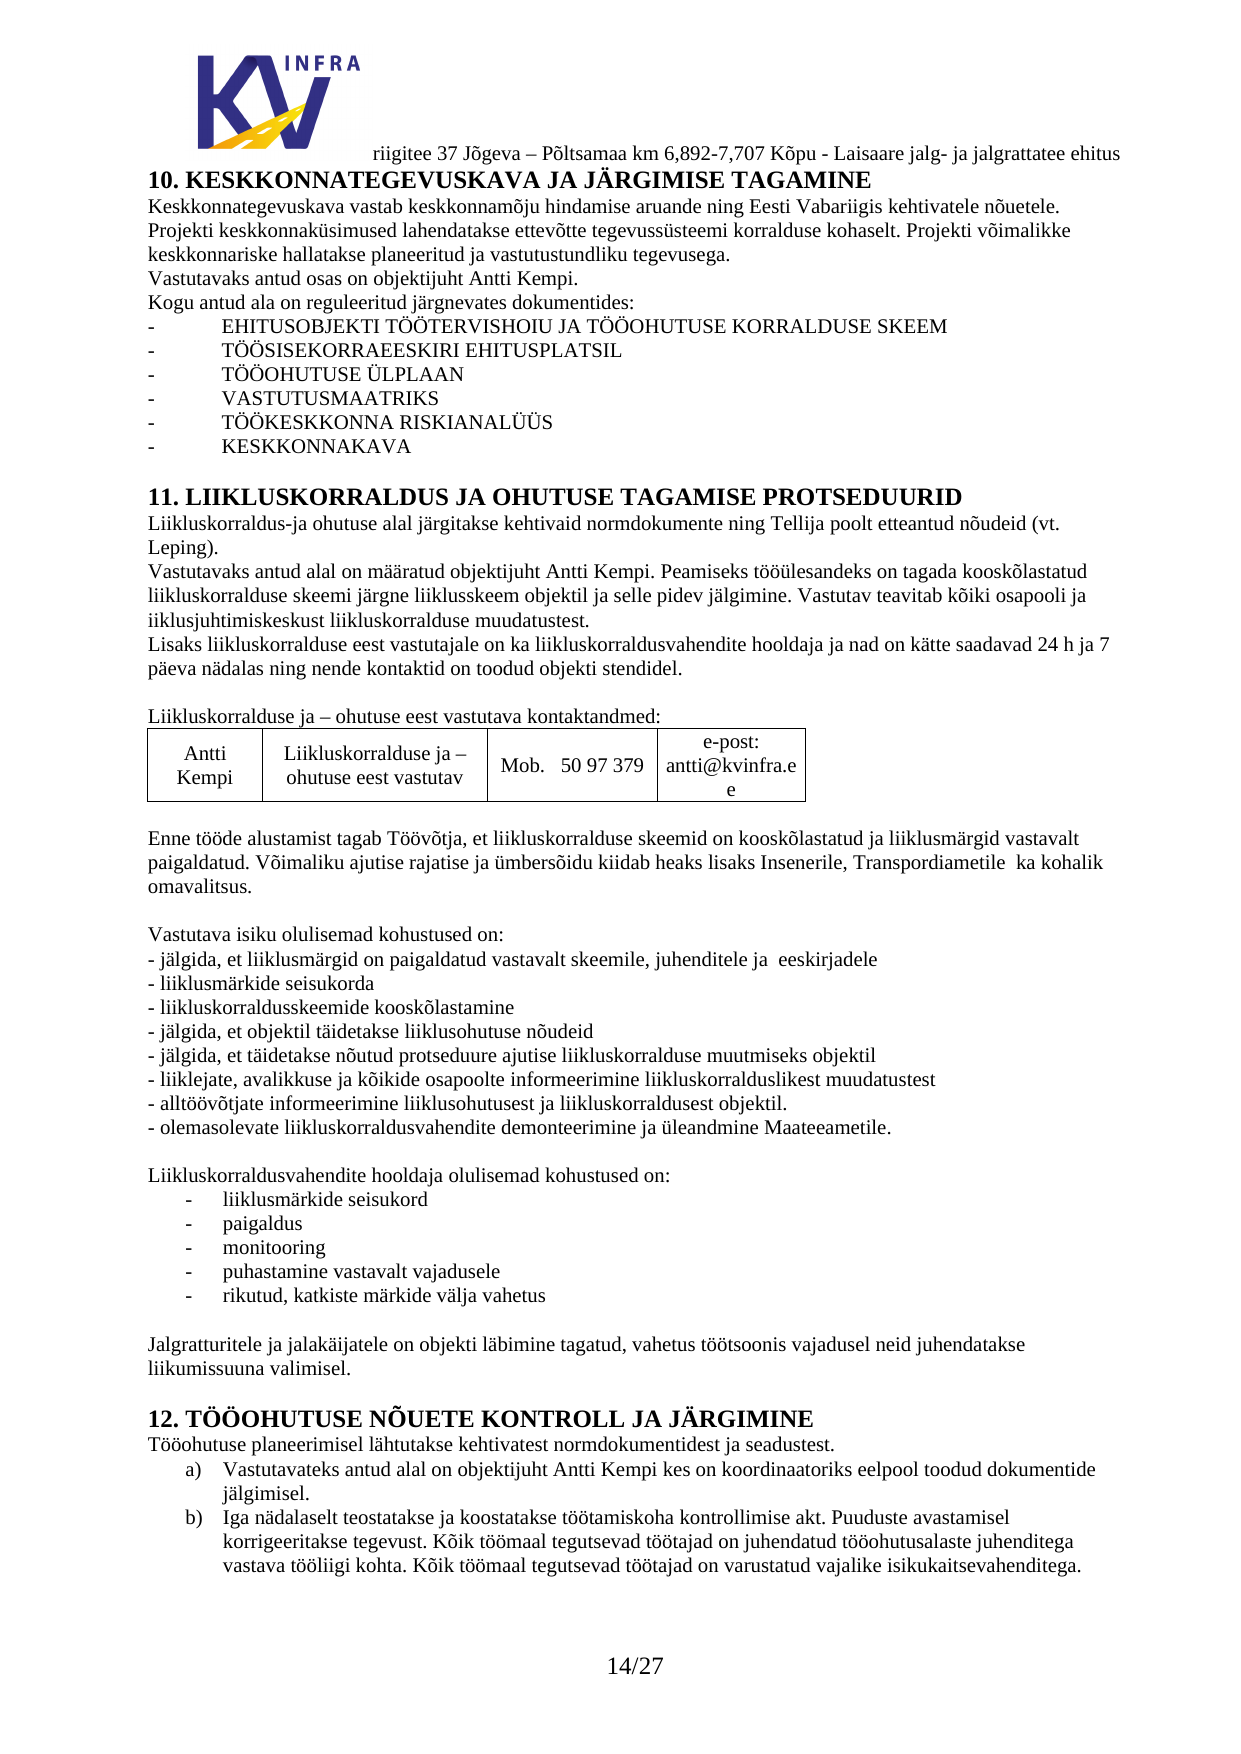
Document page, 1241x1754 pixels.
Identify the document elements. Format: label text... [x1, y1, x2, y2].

text Keskkonnategevuskava vastab keskkonnamõju hindamise aruande ning Eesti Vabariigis kehtivatele nõuetele. [148, 194, 1122, 218]
list puhastamine vastavalt vajadusele [185, 1259, 1122, 1283]
text Tööohutuse planeerimisel lähtutakse kehtivatest normdokumentidest ja seadustest. [148, 1432, 1122, 1456]
table_header Liikluskorralduse ja –ohutuse eest vastutav [263, 729, 487, 801]
table_header Antti Kempi [148, 729, 262, 801]
subtitle 10. KESKKONNATEGEVUSKAVA JA JÄRGIMISE TAGAMINE [148, 165, 1122, 194]
table_header Mob. 50 97 379 [488, 729, 657, 801]
text - TÖÖKESKKONNA RISKIANALÜÜS [148, 410, 1122, 434]
list Iga nädalaselt teostatakse ja koostatakse töötamiskoha kontrollimise akt. Puuduste avastamisel korrigeeritakse tegevust. Kõik töömaal tegutsevad töötajad on juhendatud tööohutusalaste juhenditega vastava tööliigi kohta. Kõik töömaal tegutsevad töötajad on varustatud vajalike isikukaitsevahenditega. [185, 1504, 1122, 1577]
text - liiklejate, avalikkuse ja kõikide osapoolte informeerimine liikluskorralduslikest muudatustest [148, 1067, 1122, 1091]
text Projekti keskkonnaküsimused lahendatakse ettevõtte tegevussüsteemi korralduse kohaselt. Projekti võimalikke keskkonnariske hallatakse planeeritud ja vastutustundliku tegevusega. [148, 218, 1122, 266]
list liiklusmärkide seisukord [185, 1187, 1122, 1211]
list Vastutavateks antud alal on objektijuht Antti Kempi kes on koordinaatoriks eelpool toodud dokumentide jälgimisel. [185, 1456, 1122, 1504]
table_header e-post: antti@kvinfra.ee [658, 729, 805, 801]
text - jälgida, et täidetakse nõutud protseduure ajutise liikluskorralduse muutmiseks objektil [148, 1043, 1122, 1067]
text Lisaks liikluskorralduse eest vastutajale on ka liikluskorraldusvahendite hooldaja ja nad on kätte saadavad 24 h ja 7 päeva nädalas ning nende kontaktid on toodud objekti stendidel. [148, 632, 1122, 680]
text - jälgida, et liiklusmärgid on paigaldatud vastavalt skeemile, juhenditele ja eeskirjadele [148, 946, 1122, 971]
text Enne tööde alustamist tagab Töövõtja, et liikluskorralduse skeemid on kooskõlastatud ja liiklusmärgid vastavalt paigaldatud. Võimaliku ajutise rajatise ja ümbersõidu kiidab heaks lisaks Insenerile, Transpordiametile ka kohalik omavalitsus. [148, 826, 1122, 898]
text - liikluskorraldusskeemide kooskõlastamine [148, 994, 1122, 1019]
list rikutud, katkiste märkide välja vahetus [185, 1283, 1122, 1307]
list monitooring [185, 1235, 1122, 1259]
text Liikluskorraldusvahendite hooldaja olulisemad kohustused on: [148, 1163, 1122, 1187]
picture [185, 44, 373, 161]
text Liikluskorralduse ja – ohutuse eest vastutava kontaktandmed: [148, 704, 1122, 728]
text Vastutava isiku olulisemad kohustused on: [148, 922, 1122, 946]
text Kogu antud ala on reguleeritud järgnevates dokumentides: [148, 290, 1122, 314]
text - VASTUTUSMAATRIKS [148, 386, 1122, 410]
text - olemasolevate liikluskorraldusvahendite demonteerimine ja üleandmine Maateeametile. [148, 1115, 1122, 1139]
text Liikluskorraldus-ja ohutuse alal järgitakse kehtivaid normdokumente ning Tellija poolt etteantud nõudeid (vt. Leping). [148, 511, 1122, 559]
list paigaldus [185, 1211, 1122, 1235]
text - TÖÖSISEKORRAEESKIRI EHITUSPLATSIL [148, 338, 1122, 362]
text - TÖÖOHUTUSE ÜLPLAAN [148, 362, 1122, 386]
text Vastutavaks antud osas on objektijuht Antti Kempi. [148, 266, 1122, 290]
subtitle 11. LIIKLUSKORRALDUS JA OHUTUSE TAGAMISE PROTSEDUURID [148, 482, 1122, 511]
text Vastutavaks antud alal on määratud objektijuht Antti Kempi. Peamiseks tööülesandeks on tagada kooskõlastatud liikluskorralduse skeemi järgne liiklusskeem objektil ja selle pidev jälgimine. Vastutav teavitab kõiki osapooli ja iiklusjuhtimiskeskust liikluskorralduse muudatustest. [148, 559, 1122, 632]
text - liiklusmärkide seisukorda [148, 971, 1122, 994]
subtitle 12. TÖÖOHUTUSE NÕUETE KONTROLL JA JÄRGIMINE [148, 1404, 1122, 1432]
text - jälgida, et objektil täidetakse liiklusohutuse nõudeid [148, 1019, 1122, 1043]
text - alltöövõtjate informeerimine liiklusohutusest ja liikluskorraldusest objektil. [148, 1091, 1122, 1115]
text - EHITUSOBJEKTI TÖÖTERVISHOIU JA TÖÖOHUTUSE KORRALDUSE SKEEM [148, 314, 1122, 338]
text Jalgratturitele ja jalakäijatele on objekti läbimine tagatud, vahetus töötsoonis vajadusel neid juhendatakse liikumissuuna valimisel. [148, 1331, 1122, 1379]
text - KESKKONNAKAVA [148, 434, 1122, 458]
